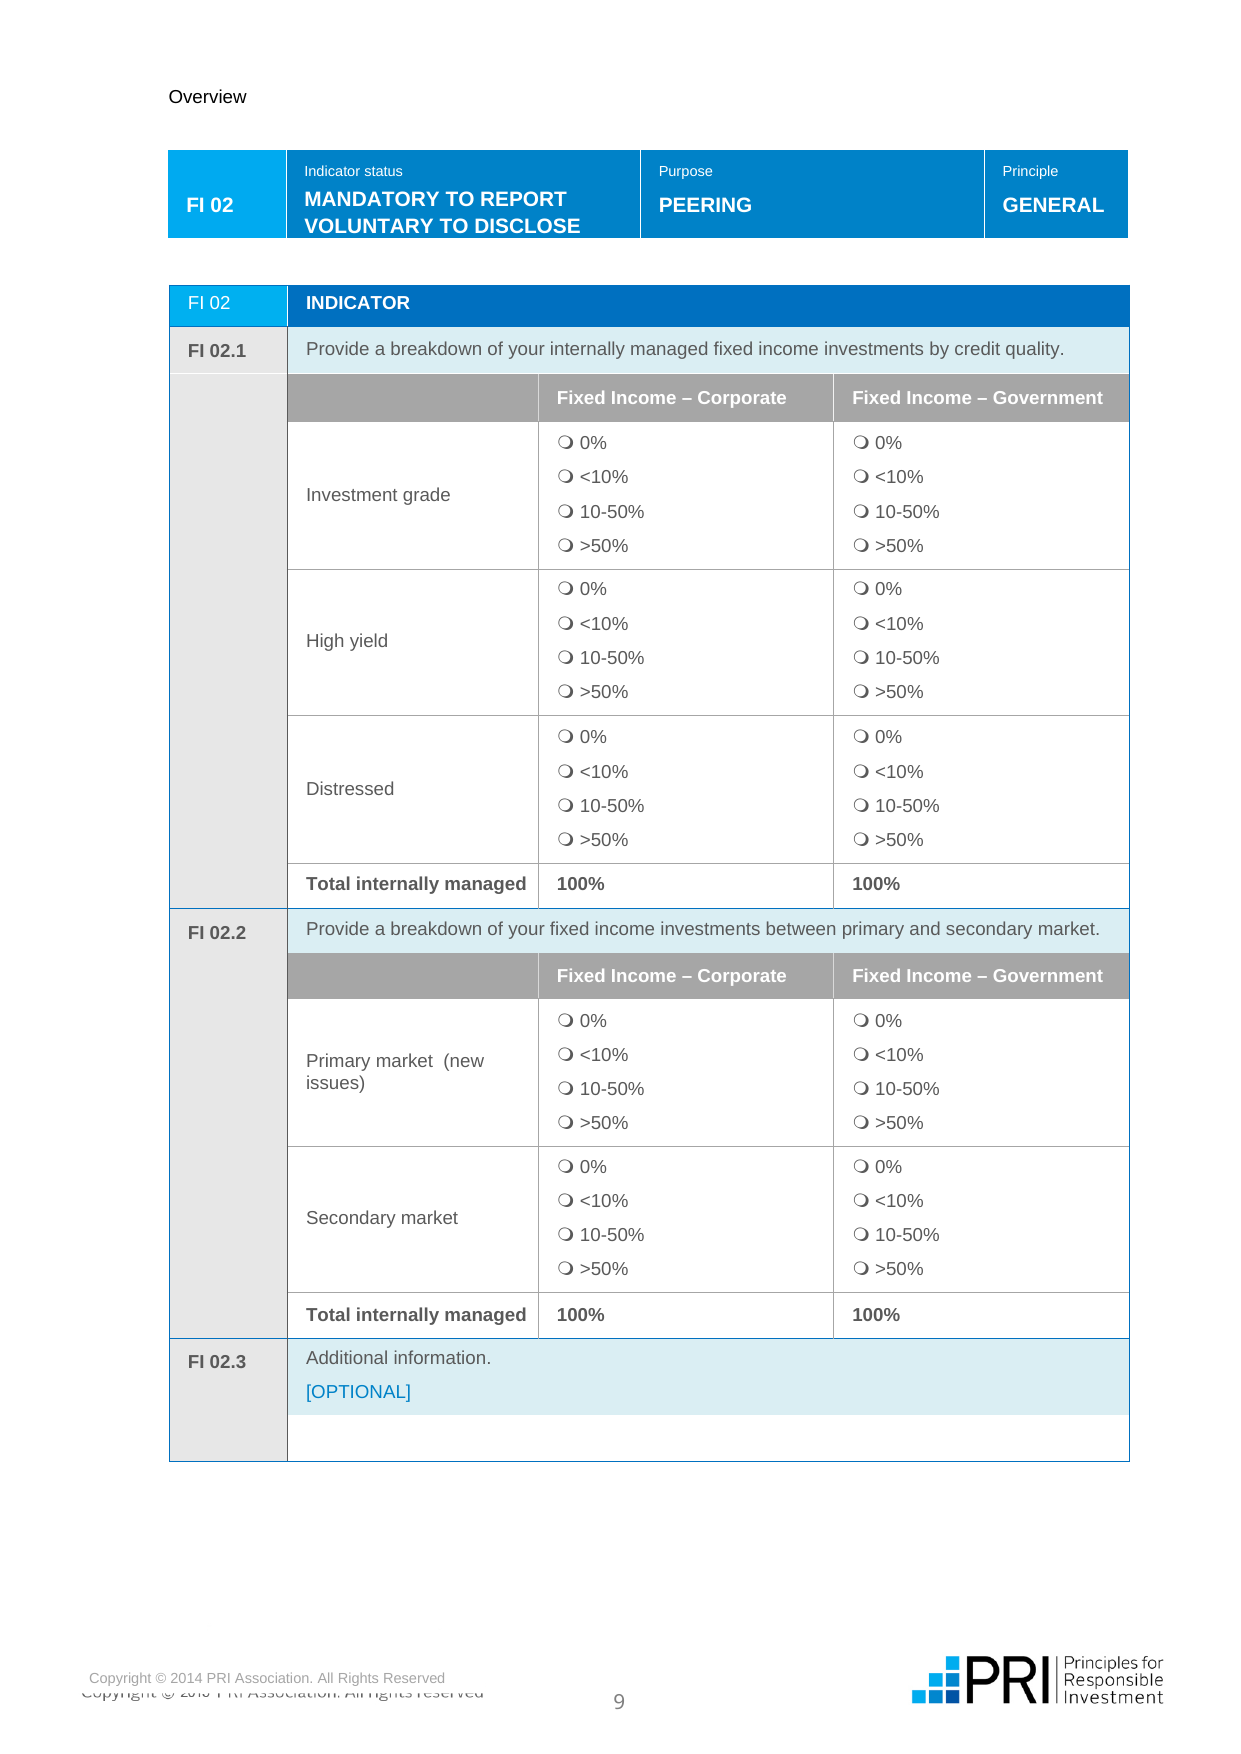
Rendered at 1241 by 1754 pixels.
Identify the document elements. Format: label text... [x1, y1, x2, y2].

table_cell [288, 1415, 1129, 1461]
table_header [168, 150, 286, 186]
table_cell 0% <10% 10-50% >50% [834, 716, 1129, 863]
table_cell FI 02.1 [170, 327, 287, 373]
table_cell Primary market (new issues) [288, 999, 538, 1146]
table_cell PEERING [641, 186, 984, 238]
table_cell FI 02 [168, 186, 286, 238]
table_cell Additional information. [Optional] [288, 1339, 1129, 1415]
table_cell [170, 374, 287, 908]
table_cell MANDATORY TO REPORT VOLUNTARY TO DISCLOSE [287, 186, 640, 238]
table_cell Fixed Income – Government [834, 954, 1129, 998]
table_cell 100% [539, 1293, 833, 1338]
table_cell 100% [834, 864, 1129, 908]
table_cell 0% <10% 10-50% >50% [539, 1147, 833, 1292]
table_cell Provide a breakdown of your internally managed fixed income investments by credit quality. [288, 327, 1129, 373]
table_cell [288, 375, 538, 421]
table_cell Total internally managed [288, 1293, 538, 1338]
table_cell FI 02.2 [170, 909, 287, 1338]
table_header Principle [985, 150, 1128, 186]
table_cell Investment grade [288, 422, 538, 569]
table_cell 0% <10% 10-50% >50% [539, 999, 833, 1146]
table_cell Fixed Income – Government [834, 375, 1129, 421]
table_cell 0% <10% 10-50% >50% [539, 570, 833, 715]
table_cell Secondary market [288, 1147, 538, 1292]
picture [0, 1560, 1241, 1754]
table_cell FI 02.3 [170, 1339, 287, 1461]
table_cell High yield [288, 570, 538, 715]
table_cell Total internally managed [288, 864, 538, 908]
table_cell GENERAL [985, 186, 1128, 238]
table_cell Fixed Income – Corporate [539, 954, 833, 998]
table_cell 0% <10% 10-50% >50% [834, 570, 1129, 715]
table_cell 0% <10% 10-50% >50% [539, 422, 833, 569]
table_header INDICATOR [288, 286, 1129, 326]
table_cell [288, 954, 538, 998]
table_cell 100% [539, 864, 833, 908]
table_cell 0% <10% 10-50% >50% [834, 1147, 1129, 1292]
table_cell Provide a breakdown of your fixed income investments between primary and secondary market. [288, 909, 1129, 953]
table_header Purpose [641, 150, 984, 186]
table_cell Distressed [288, 716, 538, 863]
table_header FI 02 [170, 286, 287, 326]
picture [405, 1384, 409, 1399]
table_cell 0% <10% 10-50% >50% [834, 999, 1129, 1146]
table_cell Fixed Income – Corporate [539, 375, 833, 421]
table_header Indicator status [287, 150, 640, 186]
table_cell 0% <10% 10-50% >50% [834, 422, 1129, 569]
table_cell 100% [834, 1293, 1129, 1338]
table_cell 0% <10% 10-50% >50% [539, 716, 833, 863]
